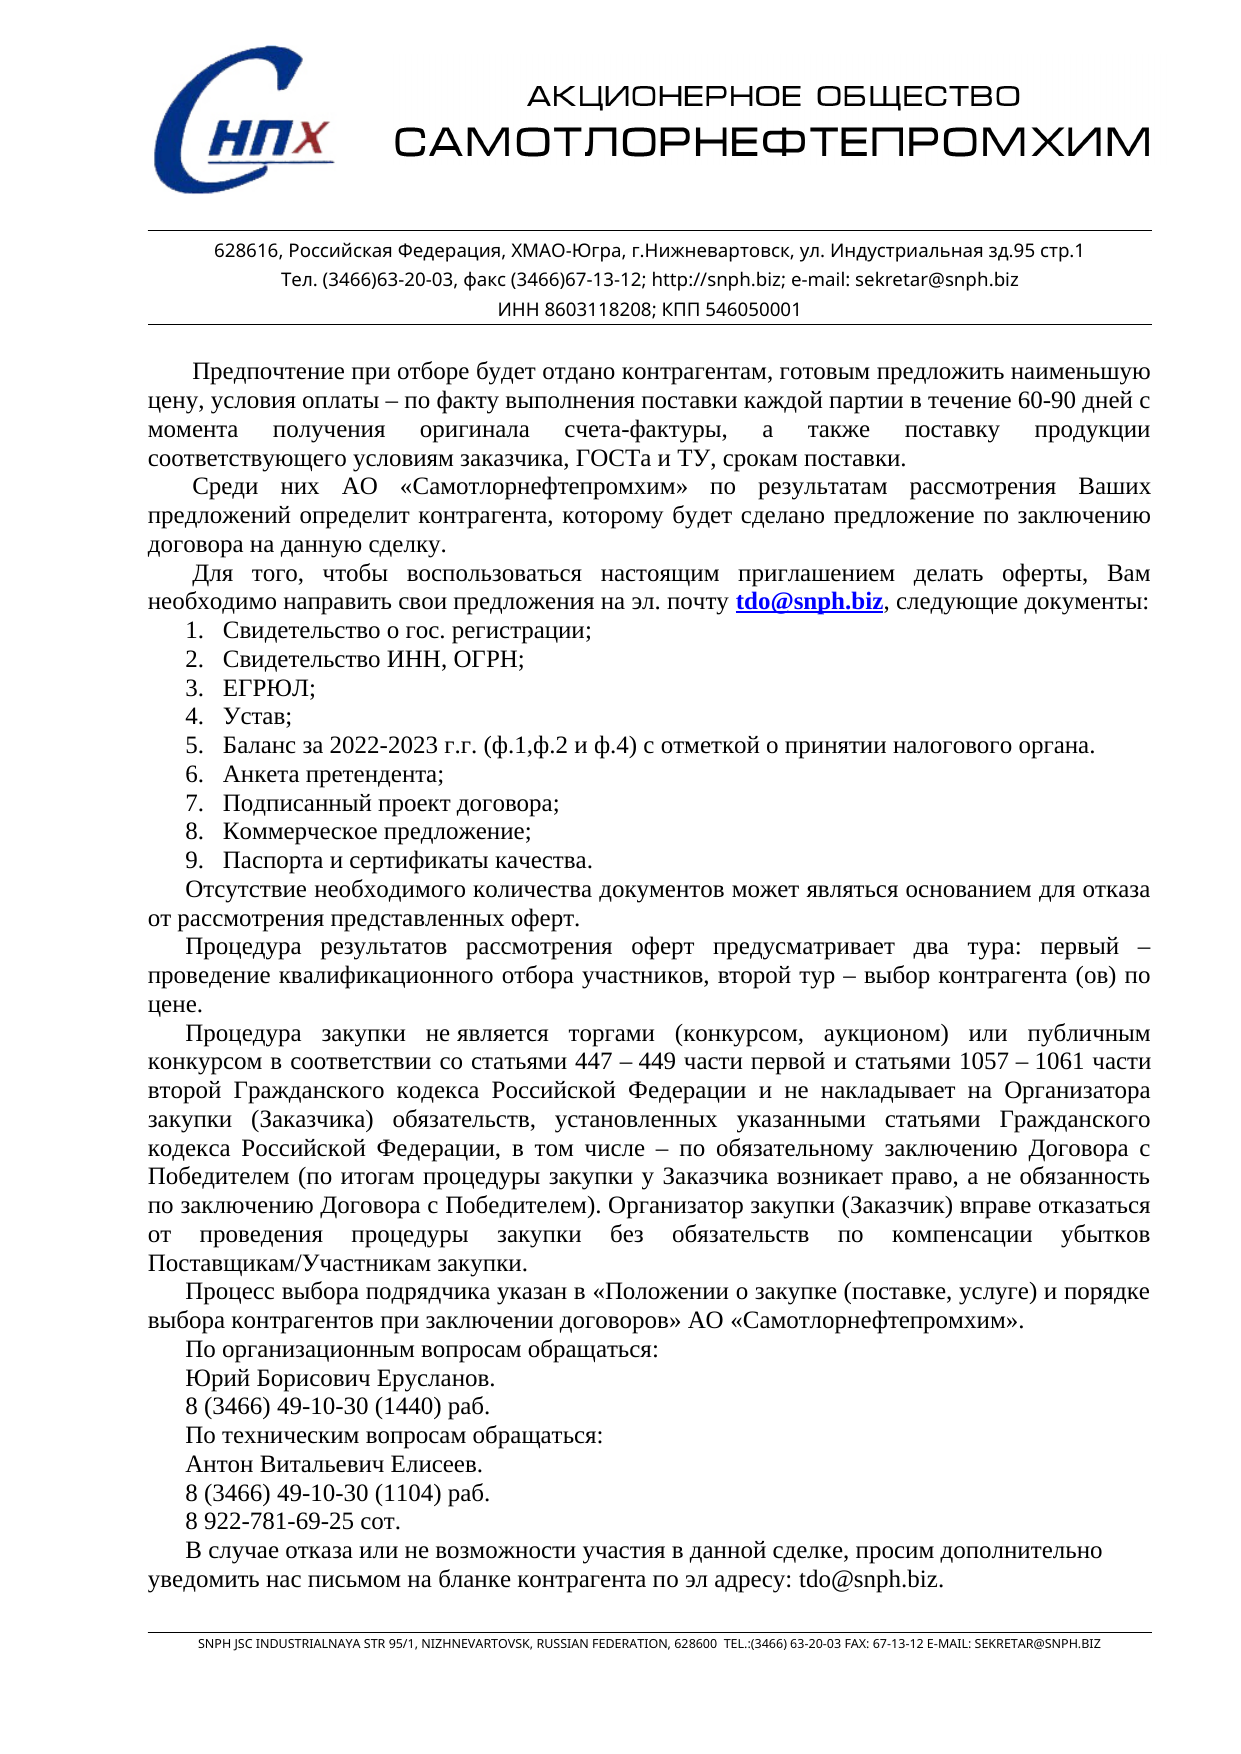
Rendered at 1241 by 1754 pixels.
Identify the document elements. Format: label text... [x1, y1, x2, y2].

list Паспорта и сертификаты качества. [185, 845, 1152, 874]
text Процедура результатов рассмотрения оферт предусматривает два тура: первый – проведение квалификационного отбора участников, второй тур – выбор контрагента (ов) по цене. [148, 931, 1152, 1018]
list Коммерческое предложение; [185, 816, 1152, 845]
text Процесс выбора подрядчика указан в «Положении о закупке (поставке, услуге) и порядке выбора контрагентов при заключении договоров» АО «Самотлорнефтепромхим». [148, 1276, 1152, 1334]
text По техническим вопросам обращаться: [148, 1420, 1152, 1449]
text 8 (3466) 49-10-30 (1440) раб. [148, 1391, 1152, 1420]
text Среди них АО «Самотлорнефтепромхим» по результатам рассмотрения Ваших предложений определит контрагента, которому будет сделано предложение по заключению договора на данную сделку. [148, 471, 1152, 558]
list Анкета претендента; [185, 759, 1152, 788]
text Юрий Борисович Ерусланов. [148, 1363, 1152, 1391]
text Для того, чтобы воспользоваться настоящим приглашением делать оферты, Вам необходимо направить свои предложения на эл. почту tdo@snph.biz, следующие документы: [148, 558, 1152, 615]
list Устав; [185, 701, 1152, 730]
text Процедура закупки не является торгами (конкурсом, аукционом) или публичным конкурсом в соответствии со статьями 447 – 449 части первой и статьями 1057 – 1061 части второй Гражданского кодекса Российской Федерации и не накладывает на Организатора закупки (Заказчика) обязательств, установленных указанными статьями Гражданского кодекса Российской Федерации, в том числе – по обязательному заключению Договора с Победителем (по итогам процедуры закупки у Заказчика возникает право, а не обязанность по заключению Договора с Победителем). Организатор закупки (Заказчик) вправе отказаться от проведения процедуры закупки без обязательств по компенсации убытков Поставщикам/Участникам закупки. [148, 1018, 1152, 1276]
list Свидетельство ИНН, ОГРН; [185, 644, 1152, 673]
text 8 (3466) 49-10-30 (1104) раб. [148, 1478, 1152, 1506]
list Подписанный проект договора; [185, 788, 1152, 816]
picture [387, 54, 1167, 165]
text По организационным вопросам обращаться: [148, 1334, 1152, 1363]
text Предпочтение при отборе будет отдано контрагентам, готовым предложить наименьшую цену, условия оплаты – по факту выполнения поставки каждой партии в течение 60-90 дней с момента получения оригинала счета-фактуры, а также поставку продукции соответствующего условиям заказчика, ГОСТа и ТУ, срокам поставки. [148, 356, 1152, 471]
text В случае отказа или не возможности участия в данной сделке, просим дополнительно уведомить нас письмом на бланке контрагента по эл адресу: tdo@snph.biz. [148, 1535, 1152, 1593]
list Свидетельство о гос. регистрации; [185, 615, 1152, 644]
picture [152, 45, 337, 196]
text Антон Витальевич Елисеев. [148, 1449, 1152, 1478]
text 8 922-781-69-25 сот. [148, 1506, 1152, 1535]
text Отсутствие необходимого количества документов может являться основанием для отказа от рассмотрения представленных оферт. [148, 874, 1152, 931]
list ЕГРЮЛ; [185, 673, 1152, 701]
list Баланс за 2022-2023 г.г. (ф.1,ф.2 и ф.4) с отметкой о принятии налогового органа. [185, 730, 1152, 759]
